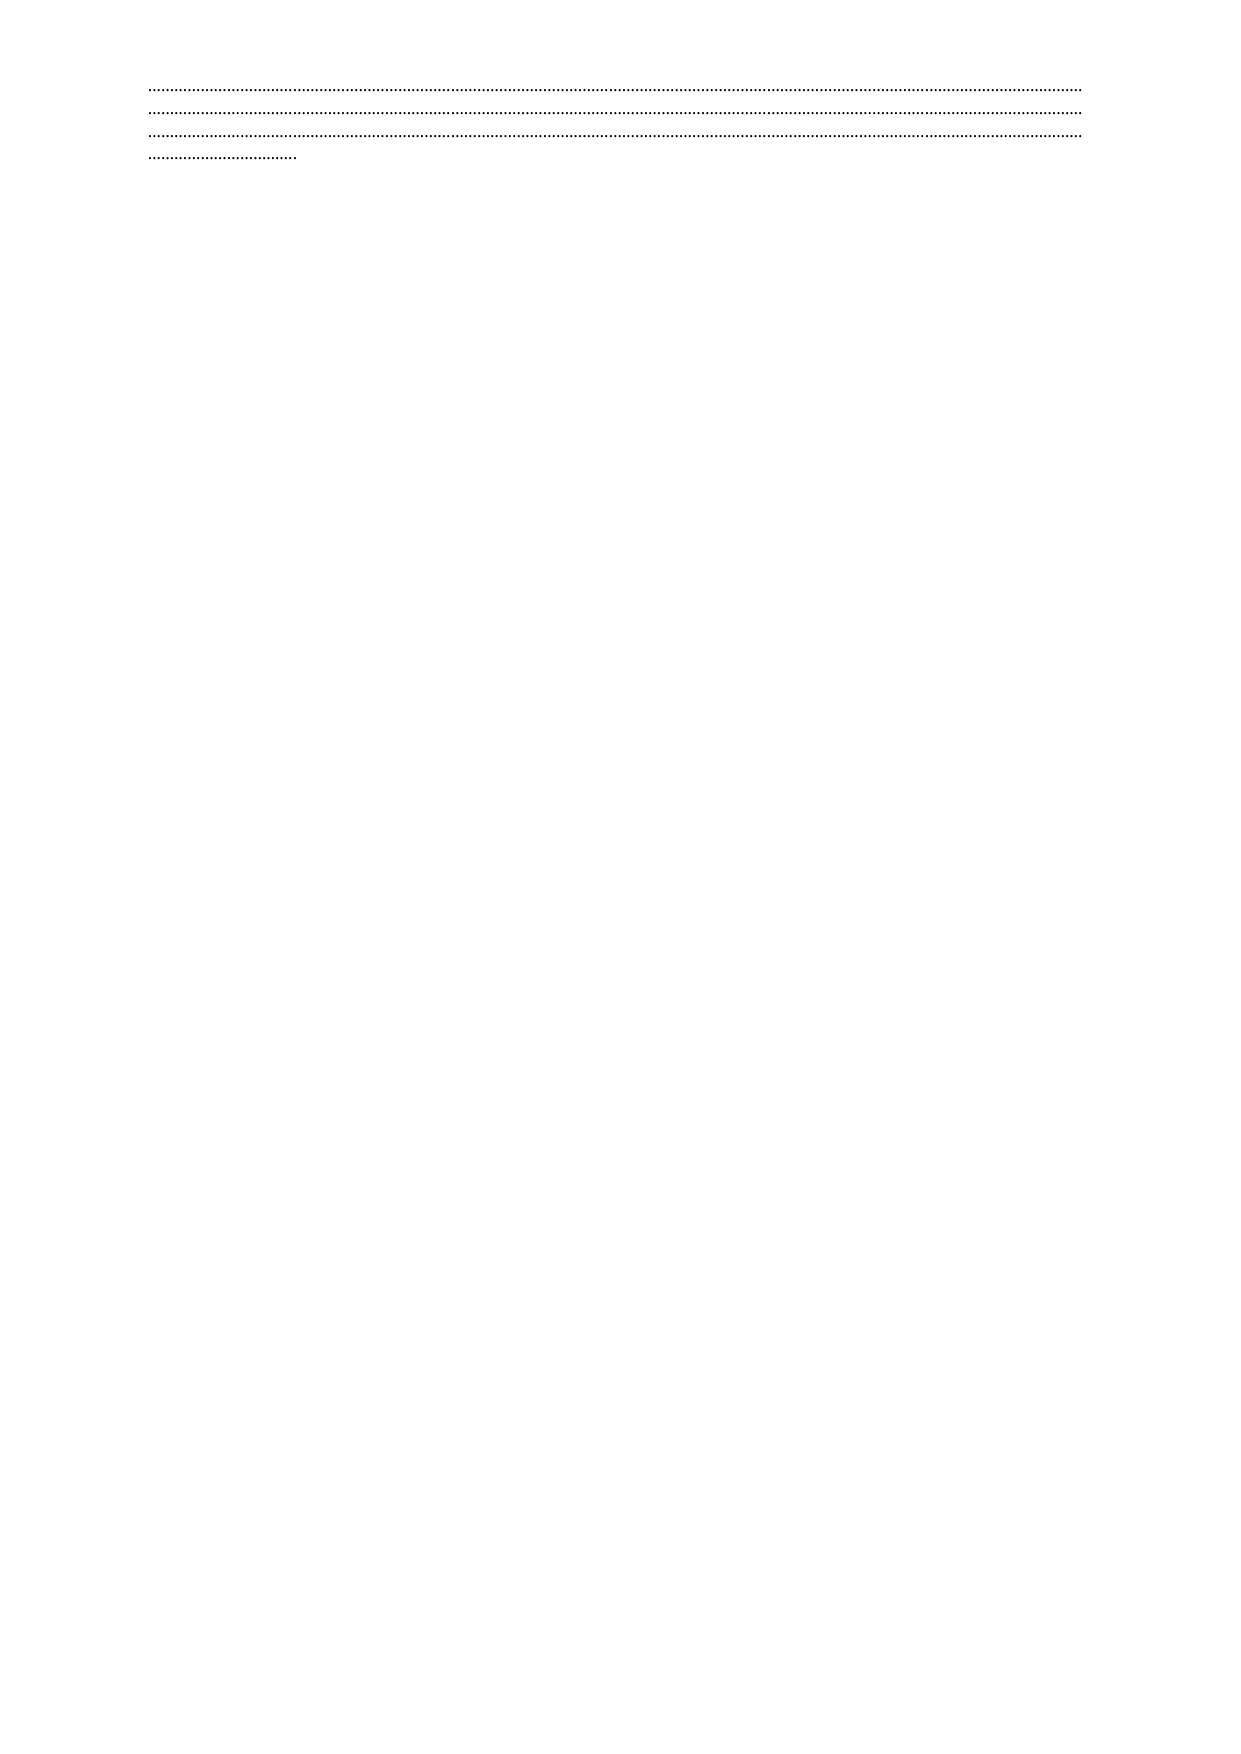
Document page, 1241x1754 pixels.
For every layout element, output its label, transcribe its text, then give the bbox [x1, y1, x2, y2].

text ……………………………………………………………………………………………………………………………………………………………………………………………………………………………………………………………………………………………………………………………………………………………………………………………………………………………………………………………………………………………………………………………………………………………………………………………………………………. [148, 74, 1093, 165]
